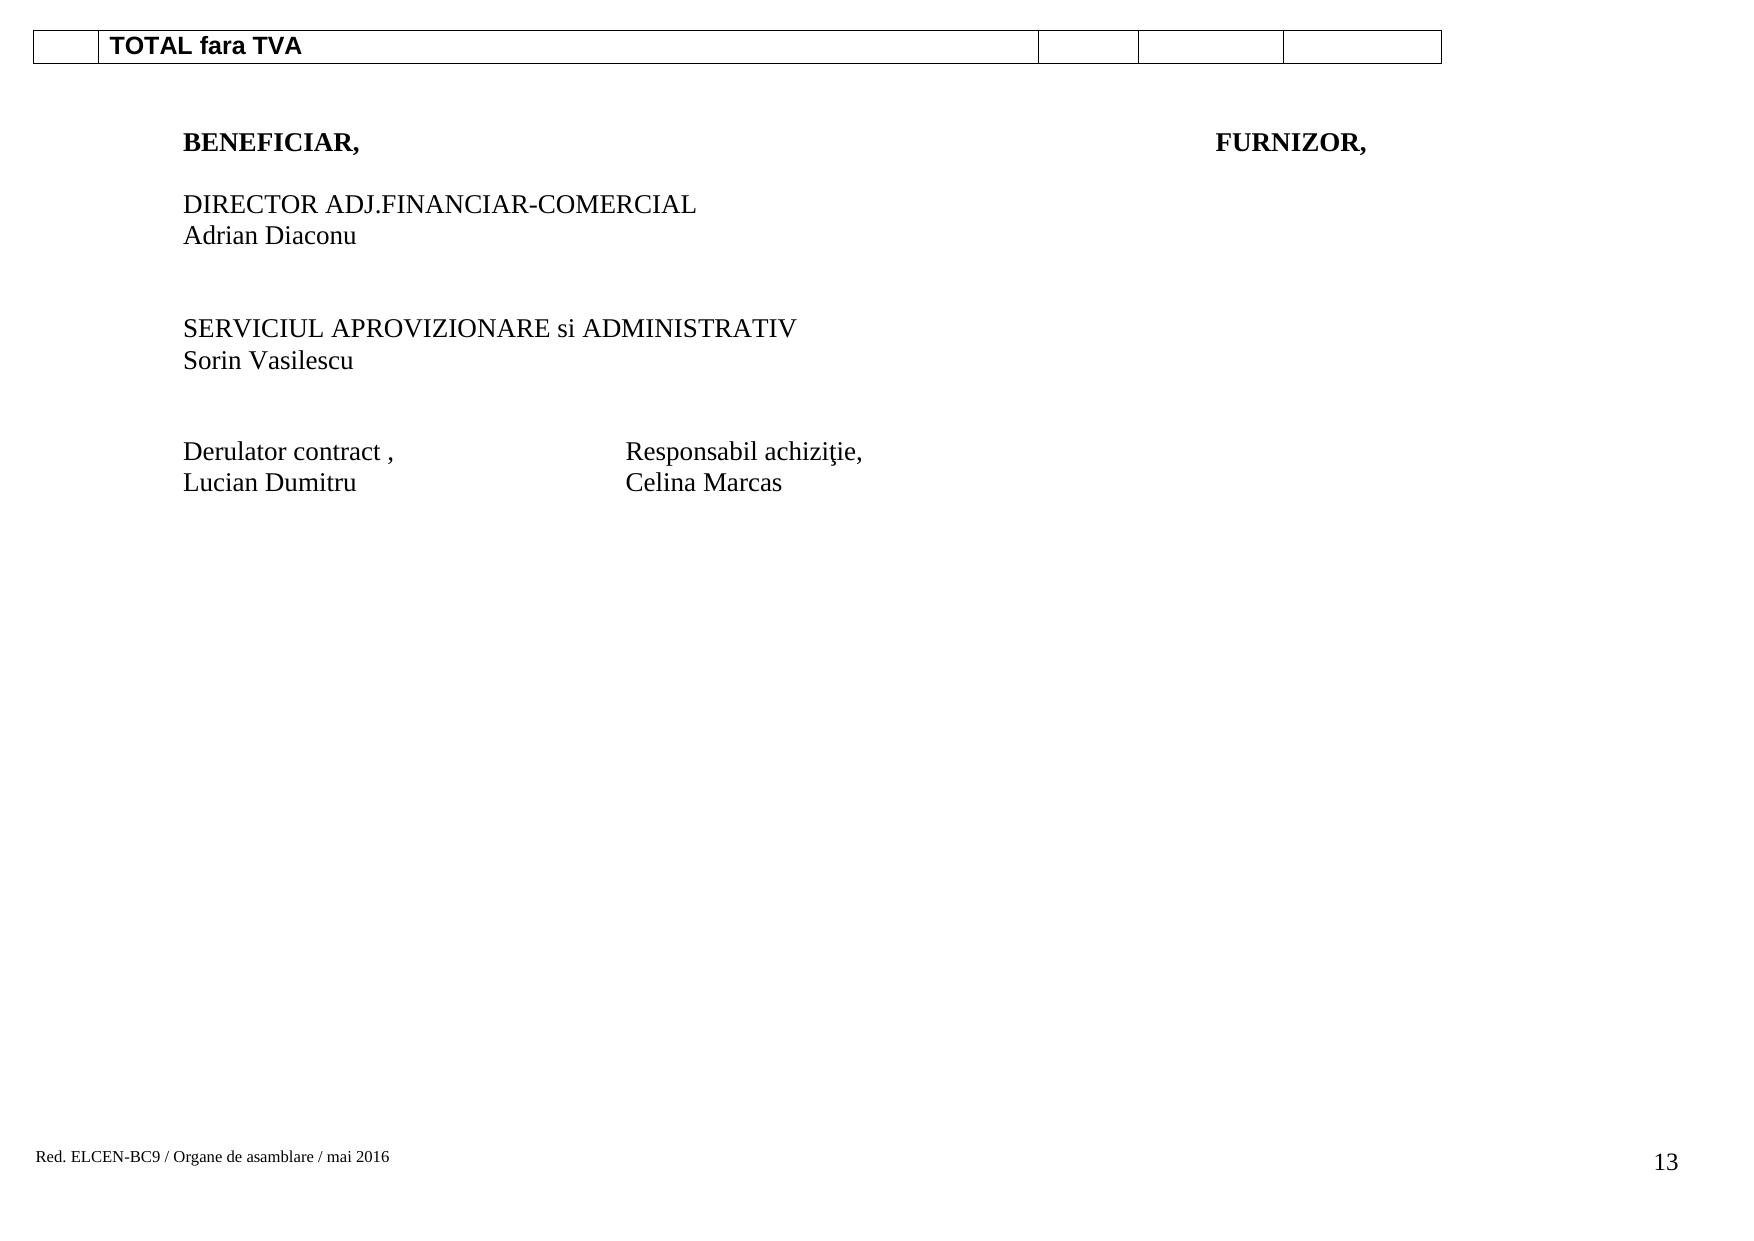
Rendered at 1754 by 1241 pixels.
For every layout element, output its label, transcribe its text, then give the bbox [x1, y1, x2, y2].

text Sorin Vasilescu [35, 344, 1678, 375]
text BENEFICIAR, FURNIZOR, [35, 126, 1678, 157]
table_cell TOTAL fara TVA [99, 31, 1038, 62]
text DIRECTOR ADJ.FINANCIAR-COMERCIAL [35, 188, 1678, 219]
table_cell [1139, 31, 1283, 62]
table_cell [1284, 31, 1441, 62]
text Lucian Dumitru Celina Marcas [35, 466, 1678, 497]
table_cell [34, 31, 98, 62]
text SERVICIUL APROVIZIONARE si ADMINISTRATIV [35, 313, 1678, 344]
text Derulator contract , Responsabil achiziţie, [35, 435, 1678, 466]
table_cell [1039, 31, 1138, 62]
text Adrian Diaconu [35, 219, 1678, 250]
